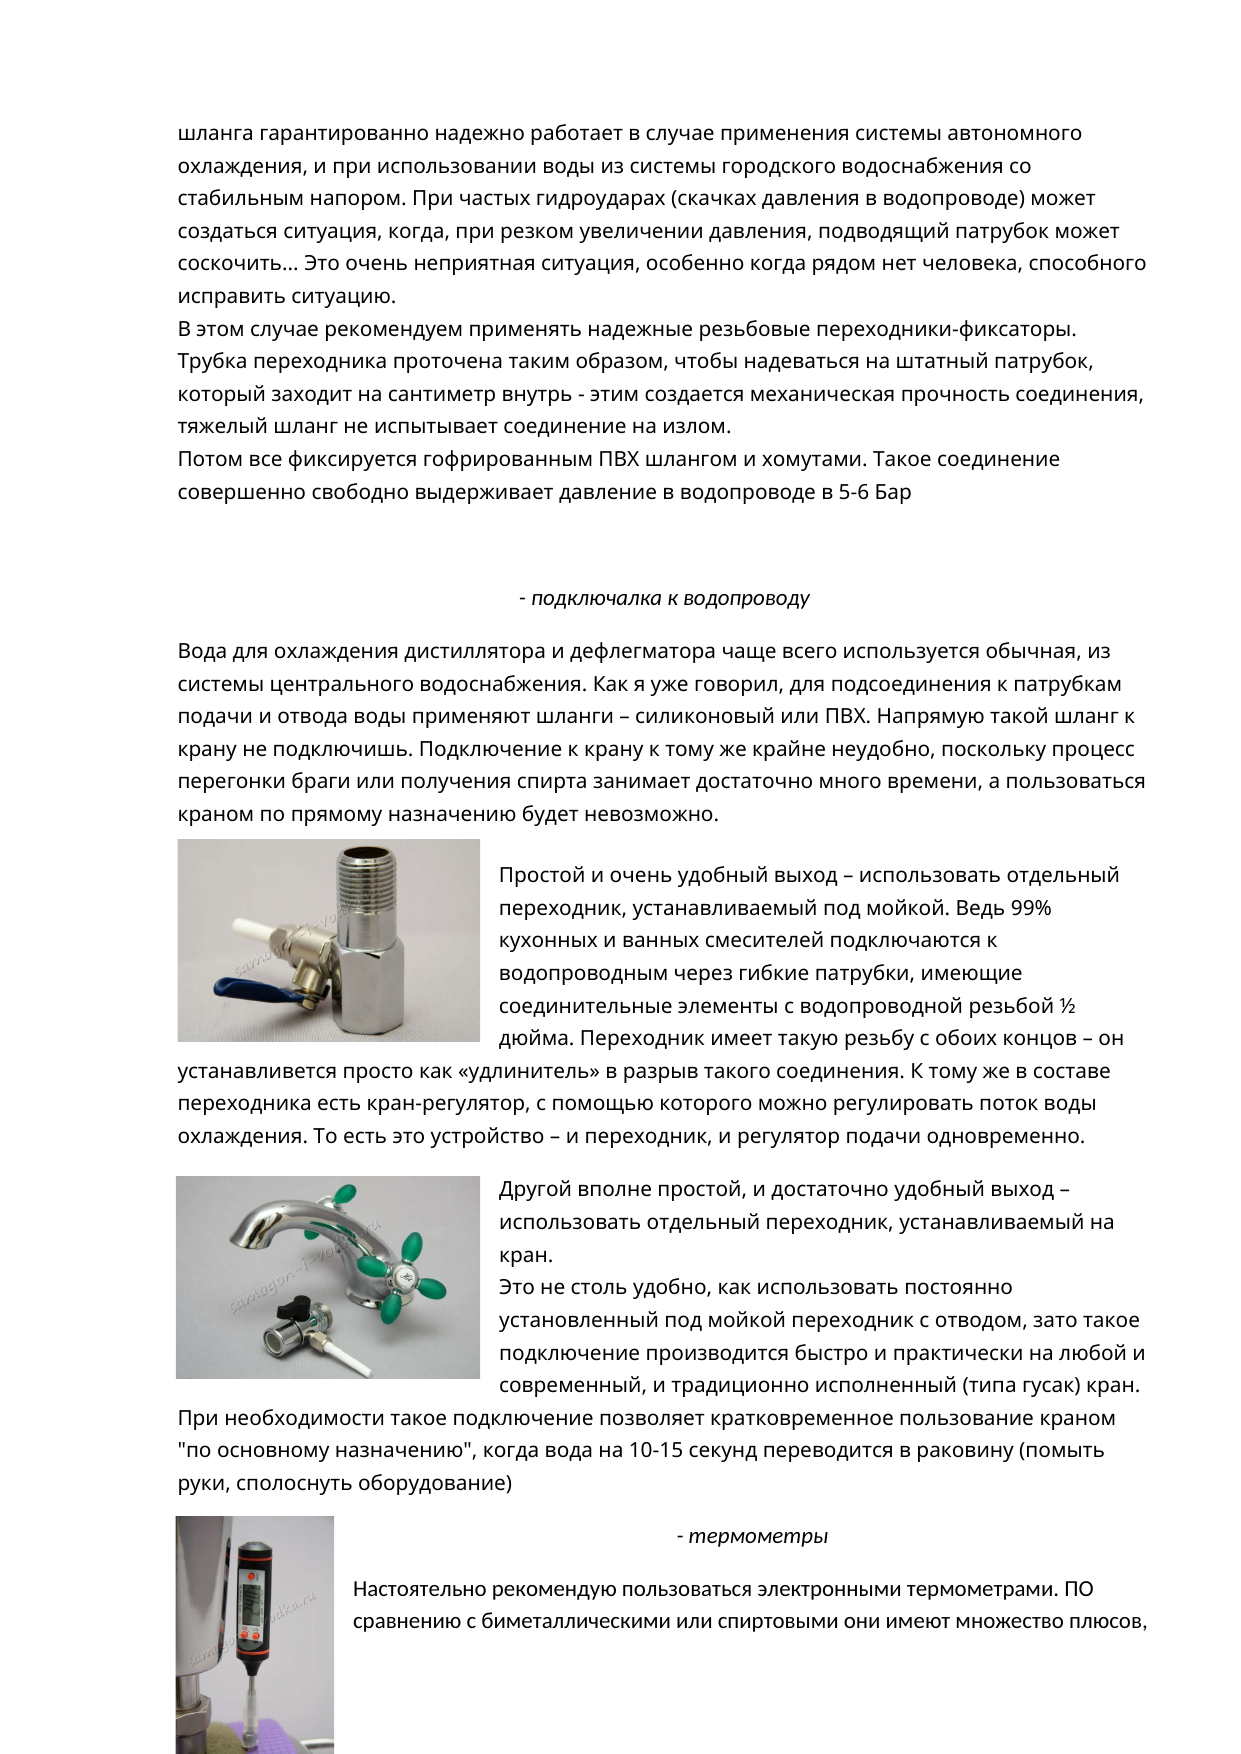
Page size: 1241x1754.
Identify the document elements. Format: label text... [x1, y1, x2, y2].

picture [177, 839, 480, 1042]
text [177, 118, 1152, 505]
text Другой вполне простой, и достаточно удобный выход – использовать отдельный переходник, устанавливаемый на кран. Это не столь удобно, как использовать постоянно установленный под мойкой переходник с отводом, зато такое подключение производится быстро и практически на любой и современный, и традиционно исполненный (типа гусак) кран. При необходимости такое подключение позволяет кратковременное пользование краном "по основному назначению", когда вода на 10-15 секунд переводится в раковину (помыть руки, сполоснуть оборудование) [177, 1174, 1152, 1496]
picture [175, 1176, 481, 1379]
text - подключалка к водопроводу [177, 583, 1152, 611]
picture [175, 1516, 335, 1754]
text - термометры [335, 1521, 1152, 1549]
text Вода для охлаждения дистиллятора и дефлегматора чаще всего используется обычная, из системы центрального водоснабжения. Как я уже говорил, для подсоединения к патрубкам подачи и отвода воды применяют шланги – силиконовый или ПВХ. Напрямую такой шланг к крану не подключишь. Подключение к крану к тому же крайне неудобно, поскольку процесс перегонки браги или получения спирта занимает достаточно много времени, а пользоваться краном по прямому назначению будет невозможно. Простой и очень удобный выход – использовать отдельный переходник, устанавливаемый под мойкой. Ведь 99% кухонных и ванных смесителей подключаются к водопроводным через гибкие патрубки, имеющие соединительные элементы с водопроводной резьбой ½ дюйма. Переходник имеет такую резьбу с обоих концов – он устанавливется просто как «удлинитель» в разрыв такого соединения. К тому же в составе переходника есть кран-регулятор, с помощью которого можно регулировать поток воды охлаждения. То есть это устройство – и переходник, и регулятор подачи одновременно. [177, 636, 1152, 1149]
